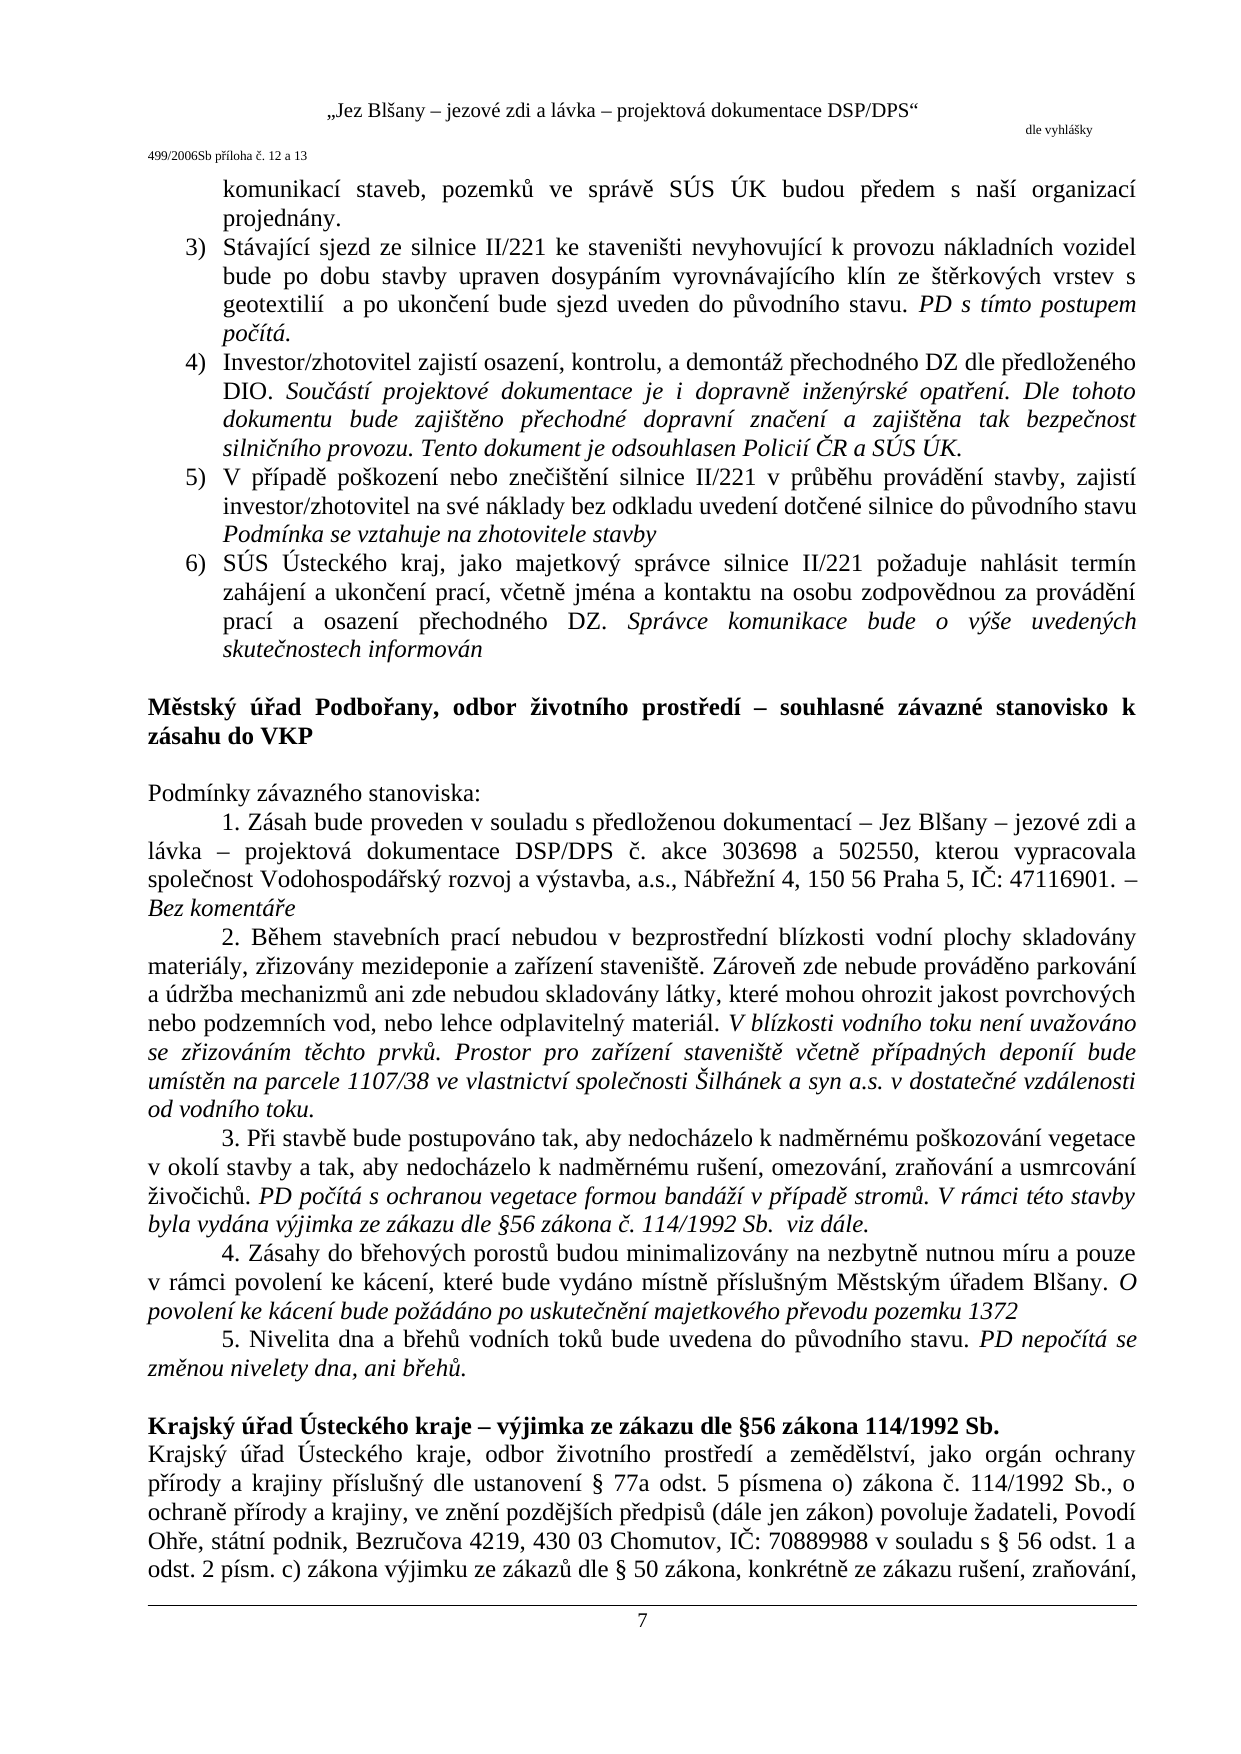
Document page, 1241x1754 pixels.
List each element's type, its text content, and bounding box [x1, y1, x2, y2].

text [148, 1439, 1137, 1583]
text 1. Zásah bude proveden v souladu s předloženou dokumentací – Jez Blšany – jezové zdi a lávka – projektová dokumentace DSP/DPS č. akce 303698 a 502550, kterou vypracovala společnost Vodohospodářský rozvoj a výstavba, a.s., Nábřežní 4, 150 56 Praha 5, IČ: 47116901. – Bez komentáře [148, 807, 1137, 922]
list V případě poškození nebo znečištění silnice II/221 v průběhu provádění stavby, zajistí investor/zhotovitel na své náklady bez odkladu uvedení dotčené silnice do původního stavu Podmínka se vztahuje na zhotovitele stavby [185, 462, 1137, 548]
text 5. Nivelita dna a břehů vodních toků bude uvedena do původního stavu. PD nepočítá se změnou nivelety dna, ani břehů. [148, 1324, 1137, 1382]
list Investor/zhotovitel zajistí osazení, kontrolu, a demontáž přechodného DZ dle předloženého DIO. Součástí projektové dokumentace je i dopravně inženýrské opatření. Dle tohoto dokumentu bude zajištěno přechodné dopravní značení a zajištěna tak bezpečnost silničního provozu. Tento dokument je odsouhlasen Policií ČR a SÚS ÚK. [185, 347, 1137, 462]
list SÚS Ústeckého kraj, jako majetkový správce silnice II/221 požaduje nahlásit termín zahájení a ukončení prací, včetně jména a kontaktu na osobu zodpovědnou za provádění prací a osazení přechodného DZ. Správce komunikace bude o výše uvedených skutečnostech informován [185, 548, 1137, 663]
text Krajský úřad Ústeckého kraje – výjimka ze zákazu dle §56 zákona 114/1992 Sb. [148, 1411, 1137, 1439]
text 3. Při stavbě bude postupováno tak, aby nedocházelo k nadměrnému poškozování vegetace v okolí stavby a tak, aby nedocházelo k nadměrnému rušení, omezování, zraňování a usmrcování živočichů. PD počítá s ochranou vegetace formou bandáží v případě stromů. V rámci této stavby byla vydána výjimka ze zákazu dle §56 zákona č. 114/1992 Sb. viz dále. [148, 1123, 1137, 1238]
text Podmínky závazného stanoviska: [148, 778, 1137, 807]
list Stávající sjezd ze silnice II/221 ke staveništi nevyhovující k provozu nákladních vozidel bude po dobu stavby upraven dosypáním vyrovnávajícího klín ze štěrkových vrstev s geotextilií a po ukončení bude sjezd uveden do původního stavu. PD s tímto postupem počítá. [185, 232, 1137, 347]
text 4. Zásahy do břehových porostů budou minimalizovány na nezbytně nutnou míru a pouze v rámci povolení ke kácení, které bude vydáno místně příslušným Městským úřadem Blšany. O povolení ke kácení bude požádáno po uskutečnění majetkového převodu pozemku 1372 [148, 1238, 1137, 1324]
text 2. Během stavebních prací nebudou v bezprostřední blízkosti vodní plochy skladovány materiály, zřizovány mezideponie a zařízení staveniště. Zároveň zde nebude prováděno parkování a údržba mechanizmů ani zde nebudou skladovány látky, které mohou ohrozit jakost povrchových nebo podzemních vod, nebo lehce odplavitelný materiál. V blízkosti vodního toku není uvažováno se zřizováním těchto prvků. Prostor pro zařízení staveniště včetně případných deponíí bude umístěn na parcele 1107/38 ve vlastnictví společnosti Šilhánek a syn a.s. v dostatečné vzdálenosti od vodního toku. [148, 922, 1137, 1123]
text Městský úřad Podbořany, odbor životního prostředí – souhlasné závazné stanovisko k zásahu do VKP [148, 692, 1137, 749]
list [185, 174, 1137, 232]
